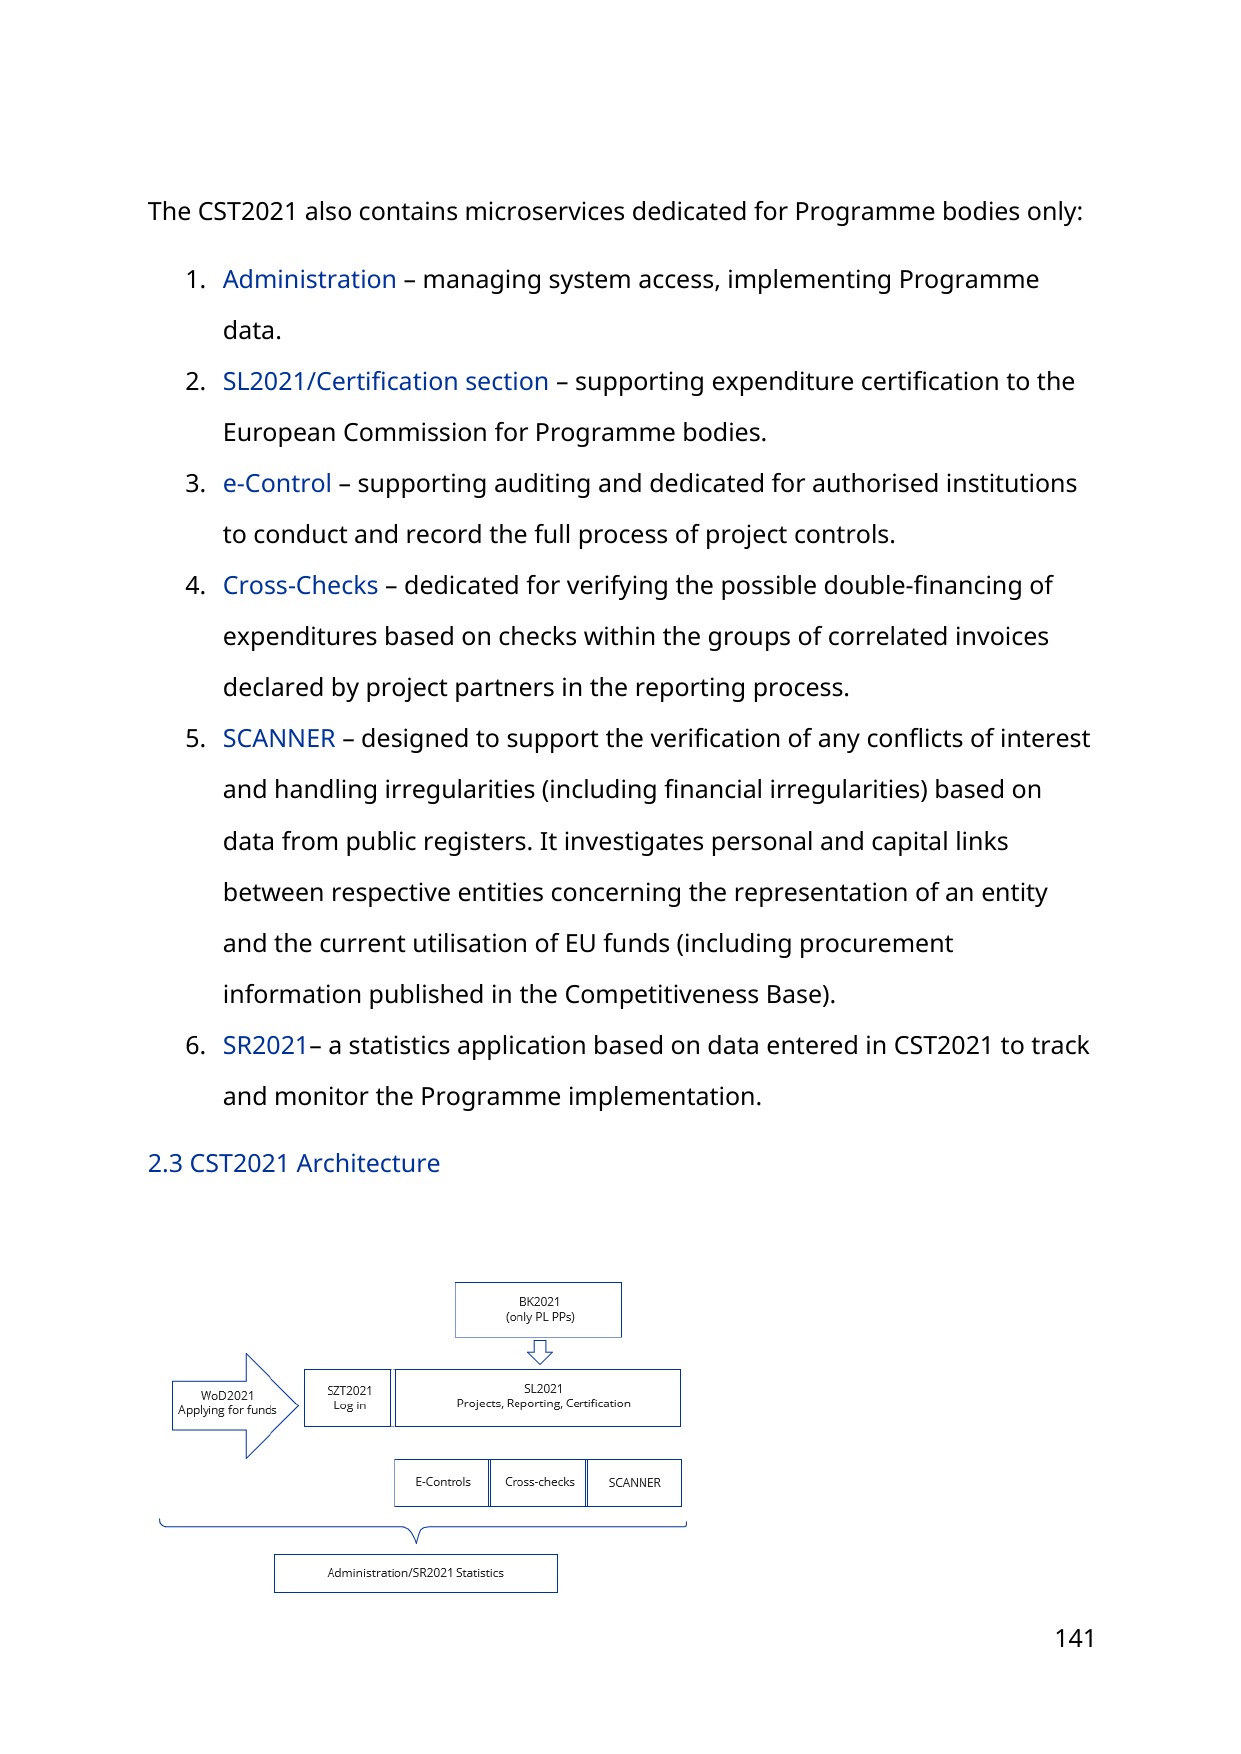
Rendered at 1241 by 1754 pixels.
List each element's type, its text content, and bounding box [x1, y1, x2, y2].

list SL2021/Certification section – supporting expenditure certification to the European Commission for Programme bodies. [185, 364, 1097, 449]
list SCANNER – designed to support the verification of any conflicts of interest and handling irregularities (including financial irregularities) based on data from public registers. It investigates personal and capital links between respective entities concerning the representation of an entity and the current utilisation of EU funds (including procurement information published in the Competitiveness Base). [185, 721, 1097, 1010]
picture [147, 1271, 703, 1606]
list Cross-Checks – dedicated for verifying the possible double-financing of expenditures based on checks within the groups of correlated invoices declared by project partners in the reporting process. [185, 568, 1097, 704]
subtitle 2.3 CST2021 Architecture [148, 1146, 1097, 1180]
text The CST2021 also contains microservices dedicated for Programme bodies only: [148, 194, 1097, 228]
list Administration – managing system access, implementing Programme data. [185, 262, 1097, 347]
list SR2021– a statistics application based on data entered in CST2021 to track and monitor the Programme implementation. [185, 1027, 1097, 1112]
list e-Control – supporting auditing and dedicated for authorised institutions to conduct and record the full process of project controls. [185, 466, 1097, 551]
